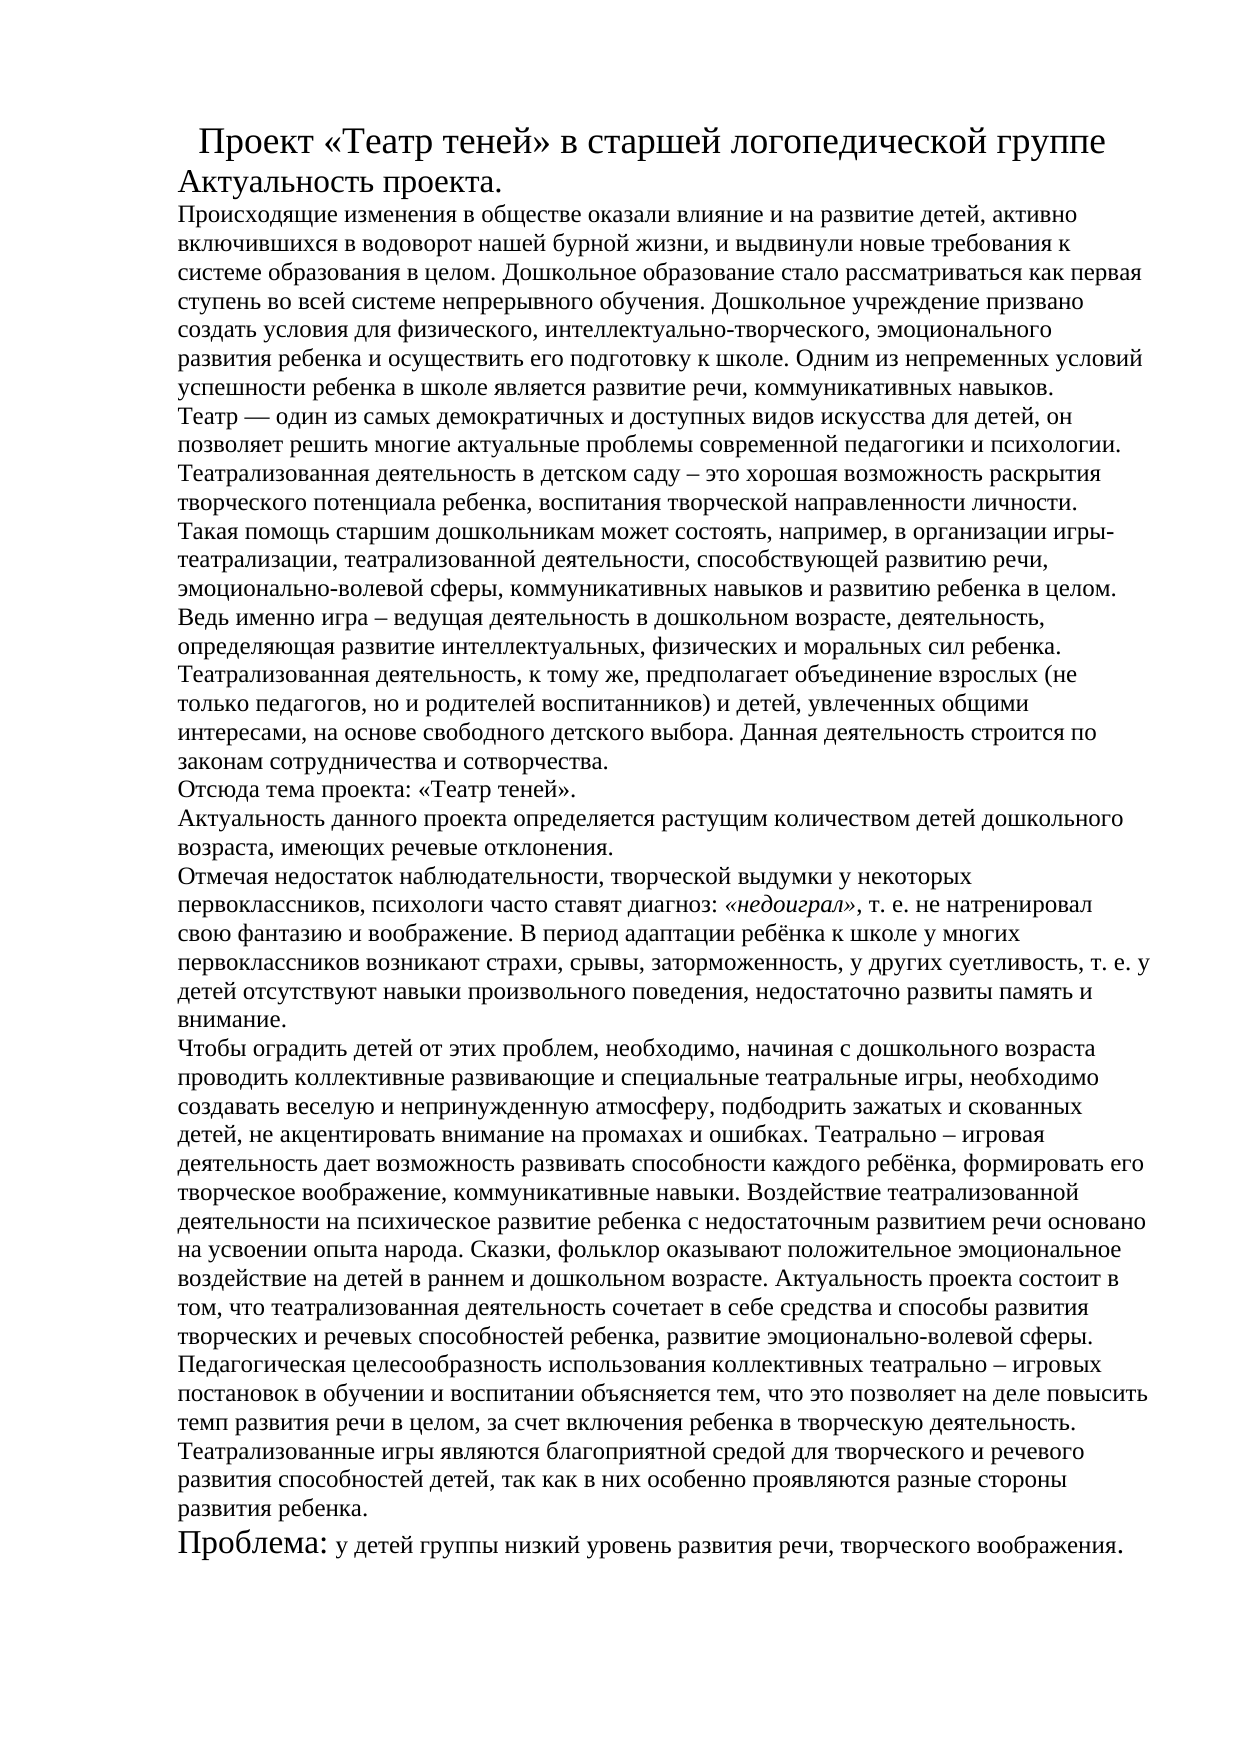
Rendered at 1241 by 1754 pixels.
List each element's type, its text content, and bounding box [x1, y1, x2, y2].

text Чтобы оградить детей от этих проблем, необходимо, начиная с дошкольного возраста проводить коллективные развивающие и специальные театральные игры, необходимо создавать веселую и непринужденную атмосферу, подбодрить зажатых и скованных детей, не акцентировать внимание на промахах и ошибках. Театрально – игровая деятельность дает возможность развивать способности каждого ребёнка, формировать его творческое воображение, коммуникативные навыки. Воздействие театрализованной деятельности на психическое развитие ребенка с недостаточным развитием речи основано на усвоении опыта народа. Сказки, фольклор оказывают положительное эмоциональное воздействие на детей в раннем и дошкольном возрасте. Актуальность проекта состоит в том, что театрализованная деятельность сочетает в себе средства и способы развития творческих и речевых способностей ребенка, развитие эмоционально-волевой сферы. [177, 1033, 1152, 1349]
text Педагогическая целесообразность использования коллективных театрально – игровых постановок в обучении и воспитании объясняется тем, что это позволяет на деле повысить темп развития речи в целом, за счет включения ребенка в творческую деятельность. Театрализованные игры являются благоприятной средой для творческого и речевого развития способностей детей, так как в них особенно проявляются разные стороны развития ребенка. [177, 1349, 1152, 1522]
text Такая помощь старшим дошкольникам может состоять, например, в организации игры-театрализации, театрализованной деятельности, способствующей развитию речи, эмоционально-волевой сферы, коммуникативных навыков и развитию ребенка в целом. Ведь именно игра – ведущая деятельность в дошкольном возрасте, деятельность, определяющая развитие интеллектуальных, физических и моральных сил ребенка. [177, 516, 1152, 659]
text Актуальность данного проекта определяется растущим количеством детей дошкольного возраста, имеющих речевые отклонения. [177, 803, 1152, 861]
text Отмечая недостаток наблюдательности, творческой выдумки у некоторых первоклассников, психологи часто ставят диагноз: «недоиграл», т. е. не натренировал свою фантазию и воображение. В период адаптации ребёнка к школе у многих первоклассников возникают страхи, срывы, заторможенность, у других суетливость, т. е. у детей отсутствуют навыки произвольного поведения, недостаточно развиты память и внимание. [177, 861, 1152, 1033]
text Актуальность проекта. [177, 161, 1152, 199]
text Театр — один из самых демократичных и доступных видов искусства для детей, он позволяет решить многие актуальные проблемы современной педагогики и психологии. [177, 401, 1152, 458]
text Происходящие изменения в обществе оказали влияние и на развитие детей, активно включившихся в водоворот нашей бурной жизни, и выдвинули новые требования к системе образования в целом. Дошкольное образование стало рассматриваться как первая ступень во всей системе непрерывного обучения. Дошкольное учреждение призвано создать условия для физического, интеллектуально-творческого, эмоционального развития ребенка и осуществить его подготовку к школе. Одним из непременных условий успешности ребенка в школе является развитие речи, коммуникативных навыков. [177, 199, 1152, 401]
text Отсюда тема проекта: «Театр теней». [177, 774, 1152, 803]
text Проблема: у детей группы низкий уровень развития речи, творческого воображения. [177, 1522, 1152, 1560]
text Проект «Театр теней» в старшей логопедической группе [177, 118, 1152, 161]
text Театрализованная деятельность, к тому же, предполагает объединение взрослых (не только педагогов, но и родителей воспитанников) и детей, увлеченных общими интересами, на основе свободного детского выбора. Данная деятельность строится по законам сотрудничества и сотворчества. [177, 659, 1152, 774]
text Театрализованная деятельность в детском саду – это хорошая возможность раскрытия творческого потенциала ребенка, воспитания творческой направленности личности. [177, 458, 1152, 516]
